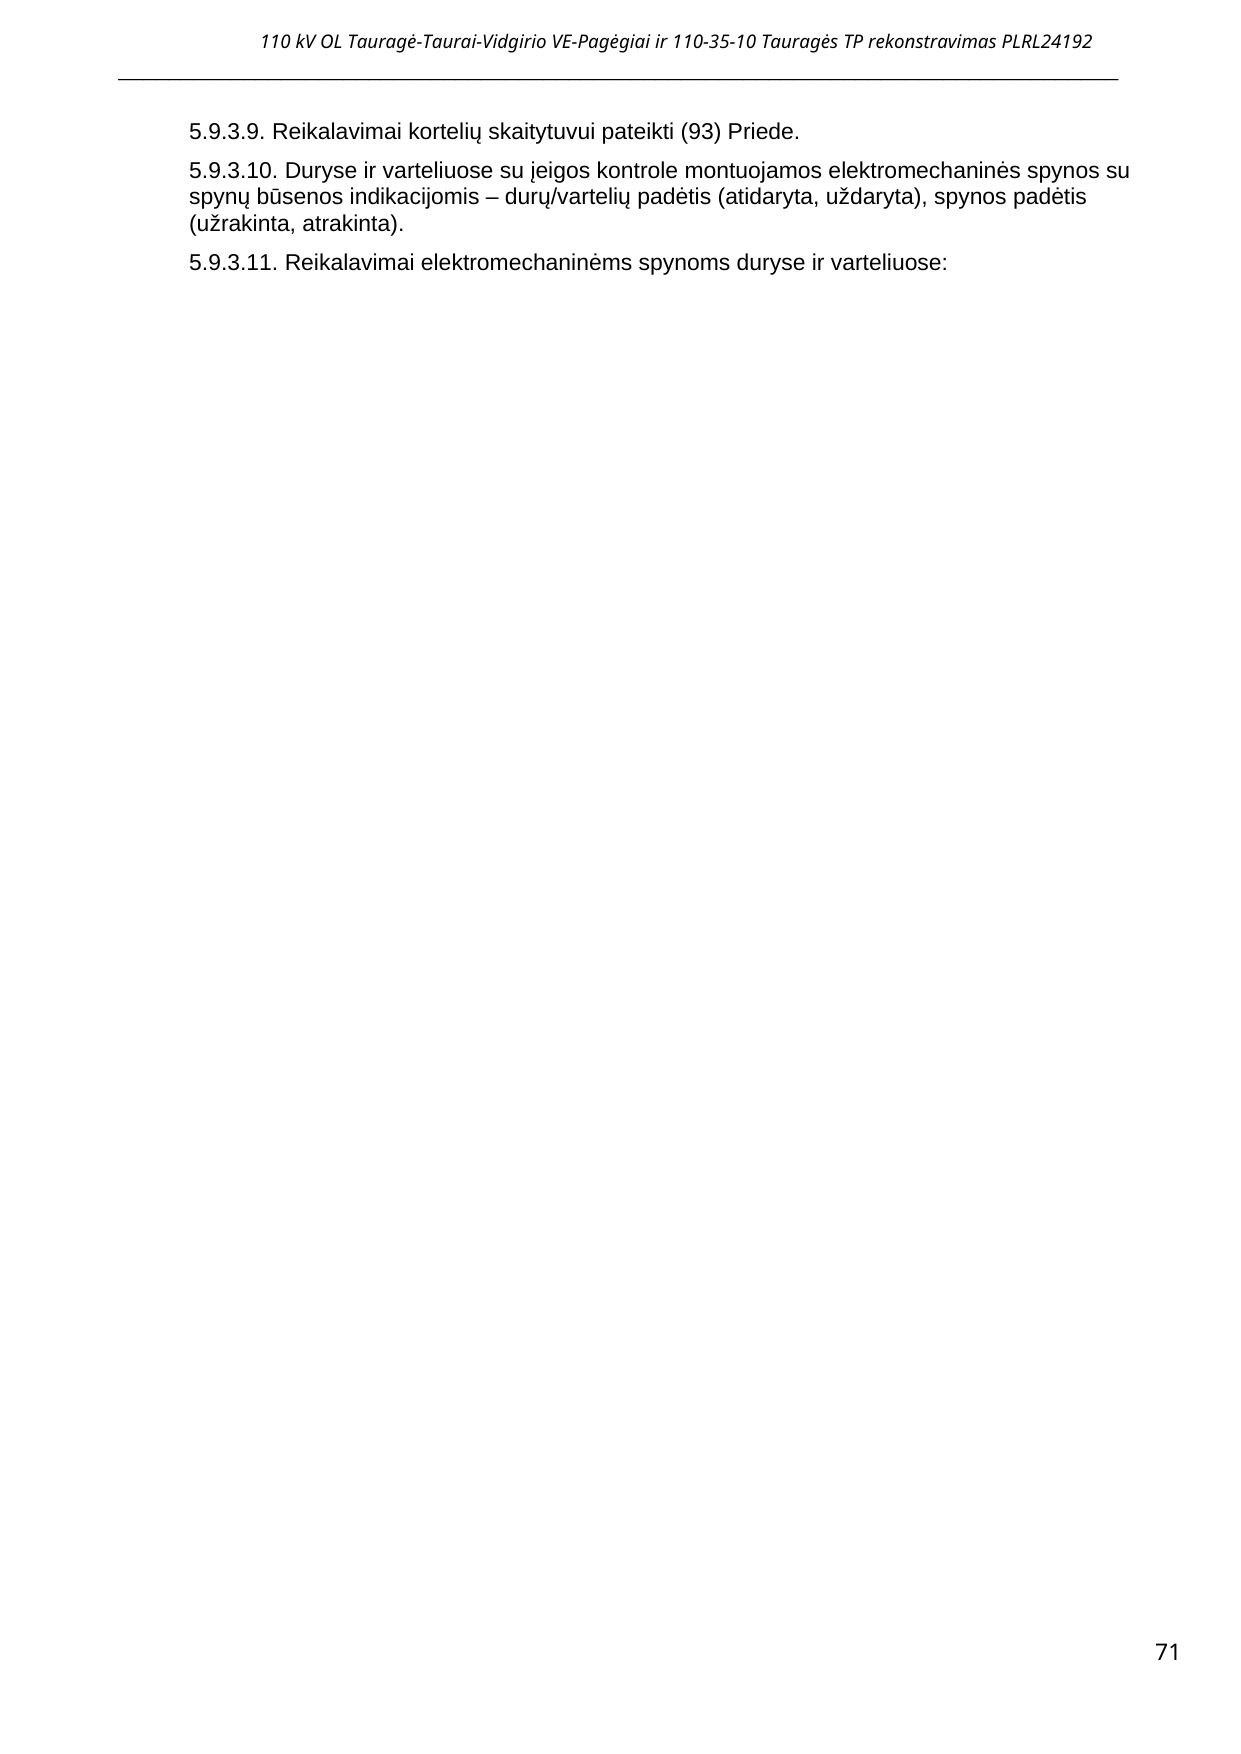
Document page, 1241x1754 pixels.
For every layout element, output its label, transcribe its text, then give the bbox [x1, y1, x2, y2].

text Duryse ir varteliuose su įeigos kontrole montuojamos elektromechaninės spynos su spynų būsenos indikacijomis – durų/vartelių padėtis (atidaryta, uždaryta), spynos padėtis (užrakinta, atrakinta). [189, 157, 1181, 236]
text Reikalavimai elektromechaninėms spynoms duryse ir varteliuose: [189, 248, 1181, 275]
text Reikalavimai kortelių skaitytuvui pateikti (93) Priede. [189, 118, 1181, 144]
